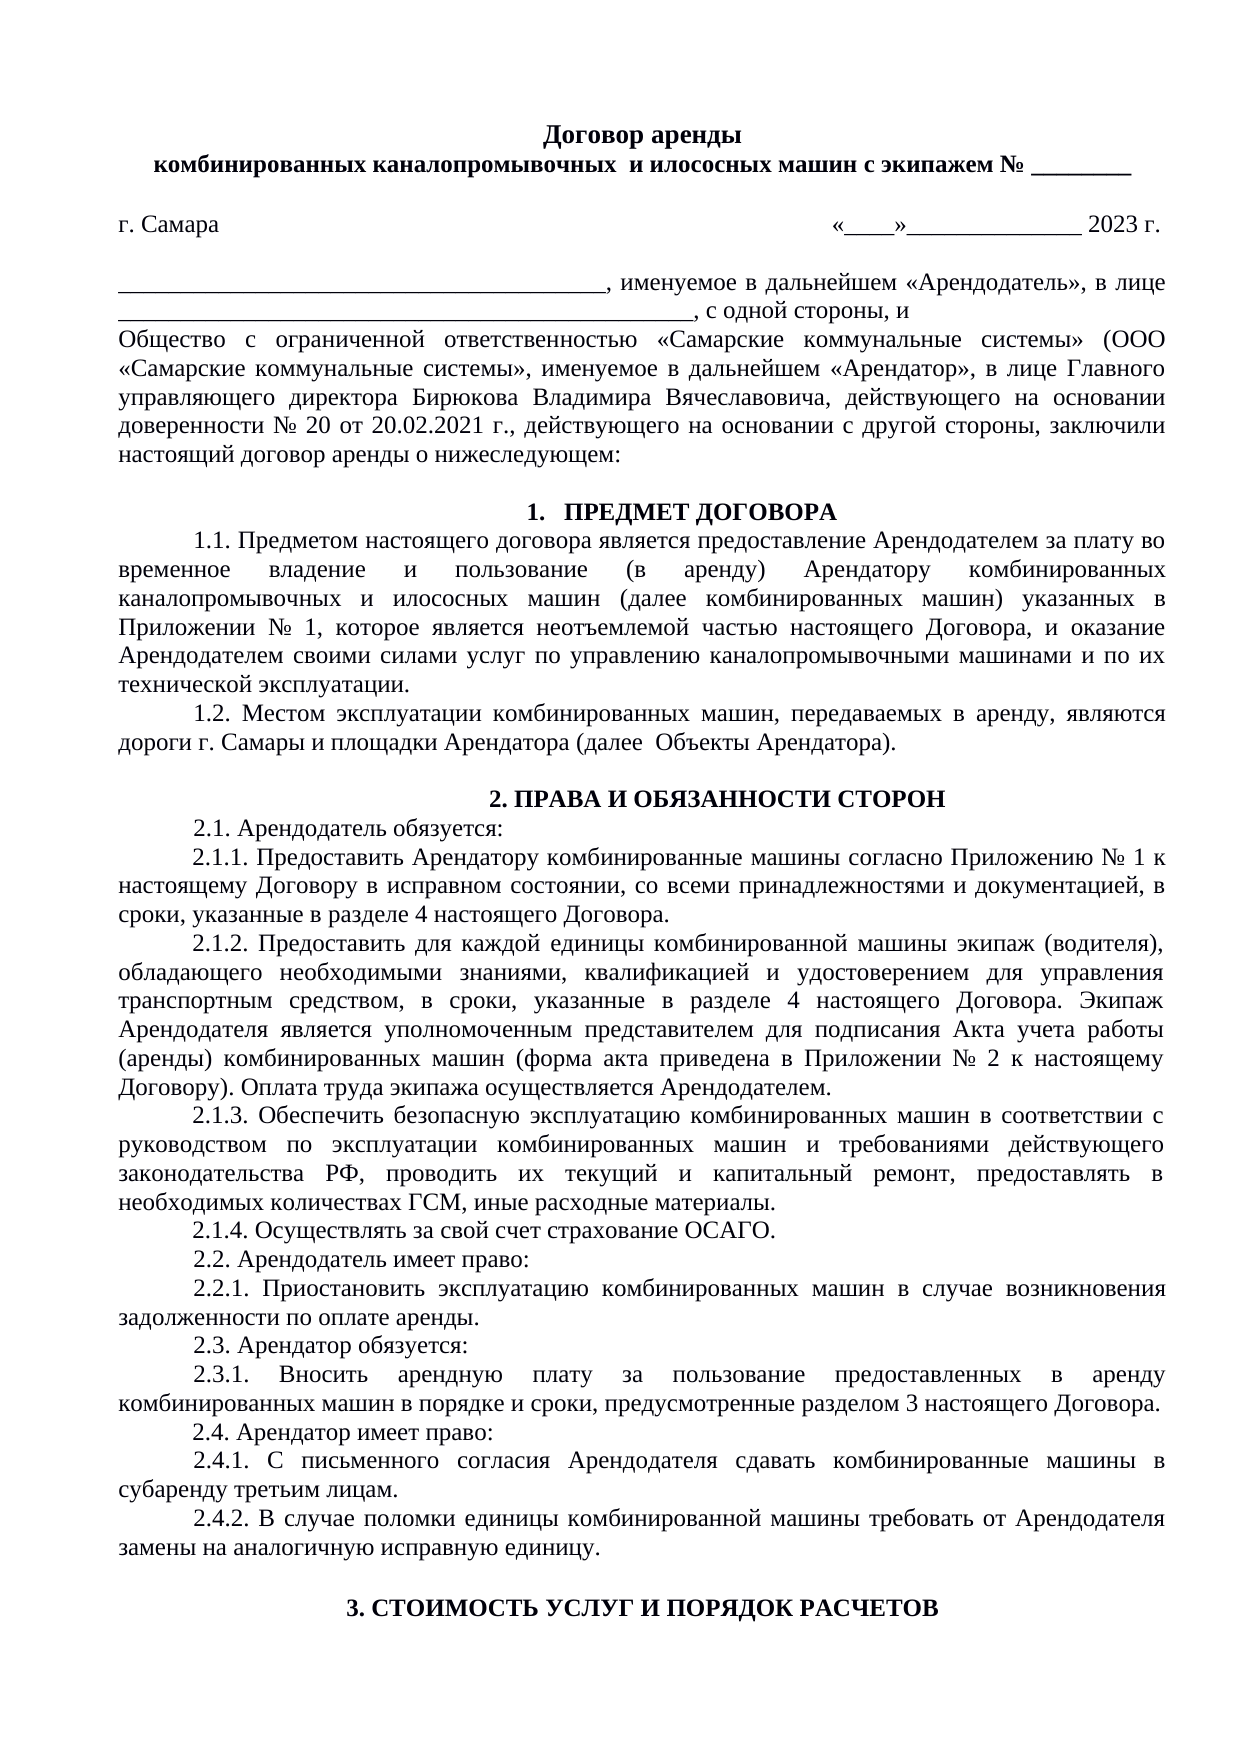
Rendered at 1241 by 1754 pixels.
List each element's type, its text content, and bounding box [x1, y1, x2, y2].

text г. Самара «____»______________ 2023 г. [118, 209, 1167, 238]
text 1.2. Местом эксплуатации комбинированных машин, передаваемых в аренду, являются дороги г. Самары и площадки Арендатора (далее Объекты Арендатора). [118, 698, 1167, 755]
text 2.4. Арендатор имеет право: [118, 1417, 1167, 1445]
text _______________________________________, именуемое в дальнейшем «Арендодатель», в лице ______________________________________________, с одной стороны, и [118, 267, 1167, 324]
text 2.3. Арендатор обязуется: [118, 1330, 1167, 1359]
text 2.1.4. Осуществлять за свой счет страхование ОСАГО. [149, 1215, 1164, 1244]
text 2.1.3. Обеспечить безопасную эксплуатацию комбинированных машин в соответствии с руководством по эксплуатации комбинированных машин и требованиями действующего законодательства РФ, проводить их текущий и капитальный ремонт, предоставлять в необходимых количествах ГСМ, иные расходные материалы. [118, 1100, 1164, 1215]
text 2. ПРАВА И ОБЯЗАННОСТИ СТОРОН [489, 784, 1167, 813]
text 2.4.2. В случае поломки единицы комбинированной машины требовать от Арендодателя замены на аналогичную исправную единицу. [118, 1503, 1167, 1560]
text 2.4.1. С письменного согласия Арендодателя сдавать комбинированные машины в субаренду третьим лицам. [118, 1445, 1167, 1503]
text 2.1.1. Предоставить Арендатору комбинированные машины согласно Приложению № 1 к настоящему Дoговoру в исправном состоянии, со всеми принадлежностями и документацией, в сроки, указанные в разделе 4 настоящего Договора. [118, 842, 1167, 928]
text 2.2.1. Приостановить эксплуатацию комбинированных машин в случае возникновения задолженности по оплате аренды. [118, 1273, 1167, 1330]
list ПРЕДМЕТ ДОГОВОРА [526, 497, 1167, 525]
text 2.1. Арендодатель обязуется: [118, 813, 1167, 842]
text комбинированных каналопромывочных и илососных машин с экипажем № ________ [118, 149, 1167, 178]
text 2.3.1. Вносить арендную плату за пользование предоставленных в аренду комбинированных машин в порядке и сроки, предусмотренные разделом 3 настоящего Договора. [118, 1359, 1167, 1417]
text 1.1. Предметом настоящего договора является предоставление Арендодателем за плату во временное владение и пользование (в аренду) Арендатору комбинированных каналопромывочных и илососных машин (далее комбинированных машин) указанных в Приложении № 1, которое является неотъемлемой частью настоящего Договора, и оказание Арендодателем своими силами услуг по управлению каналопромывочными машинами и по их технической эксплуатации. [118, 525, 1167, 698]
text 3. СТОИМОСТЬ УСЛУГ И ПОРЯДОК РАСЧЕТОВ [118, 1593, 1167, 1622]
text Договор аренды [118, 118, 1167, 149]
text 2.1.2. Предоставить для каждой единицы комбинированной машины экипаж (водителя), обладающего необходимыми знаниями, квалификацией и удостоверением для управления транспортным средством, в сроки, указанные в разделе 4 настоящего Договора. Экипаж Арендодателя является уполномоченным представителем для подписания Акта учета работы (аренды) комбинированных машин (форма акта приведена в Приложении № 2 к настоящему Договору). Оплата труда экипажа осуществляется Арендодателем. [118, 928, 1164, 1100]
text Общество с ограниченной ответственностью «Самарские коммунальные системы» (ООО «Самарские коммунальные системы», именуемое в дальнейшем «Арендатор», в лице Главного управляющего директора Бирюкова Владимира Вячеславовича, действующего на основании доверенности № 20 от 20.02.2021 г., действующего на основании с другой стороны, заключили настоящий договор аренды о нижеследующем: [118, 324, 1167, 468]
text 2.2. Арендодатель имеет право: [118, 1244, 1164, 1273]
